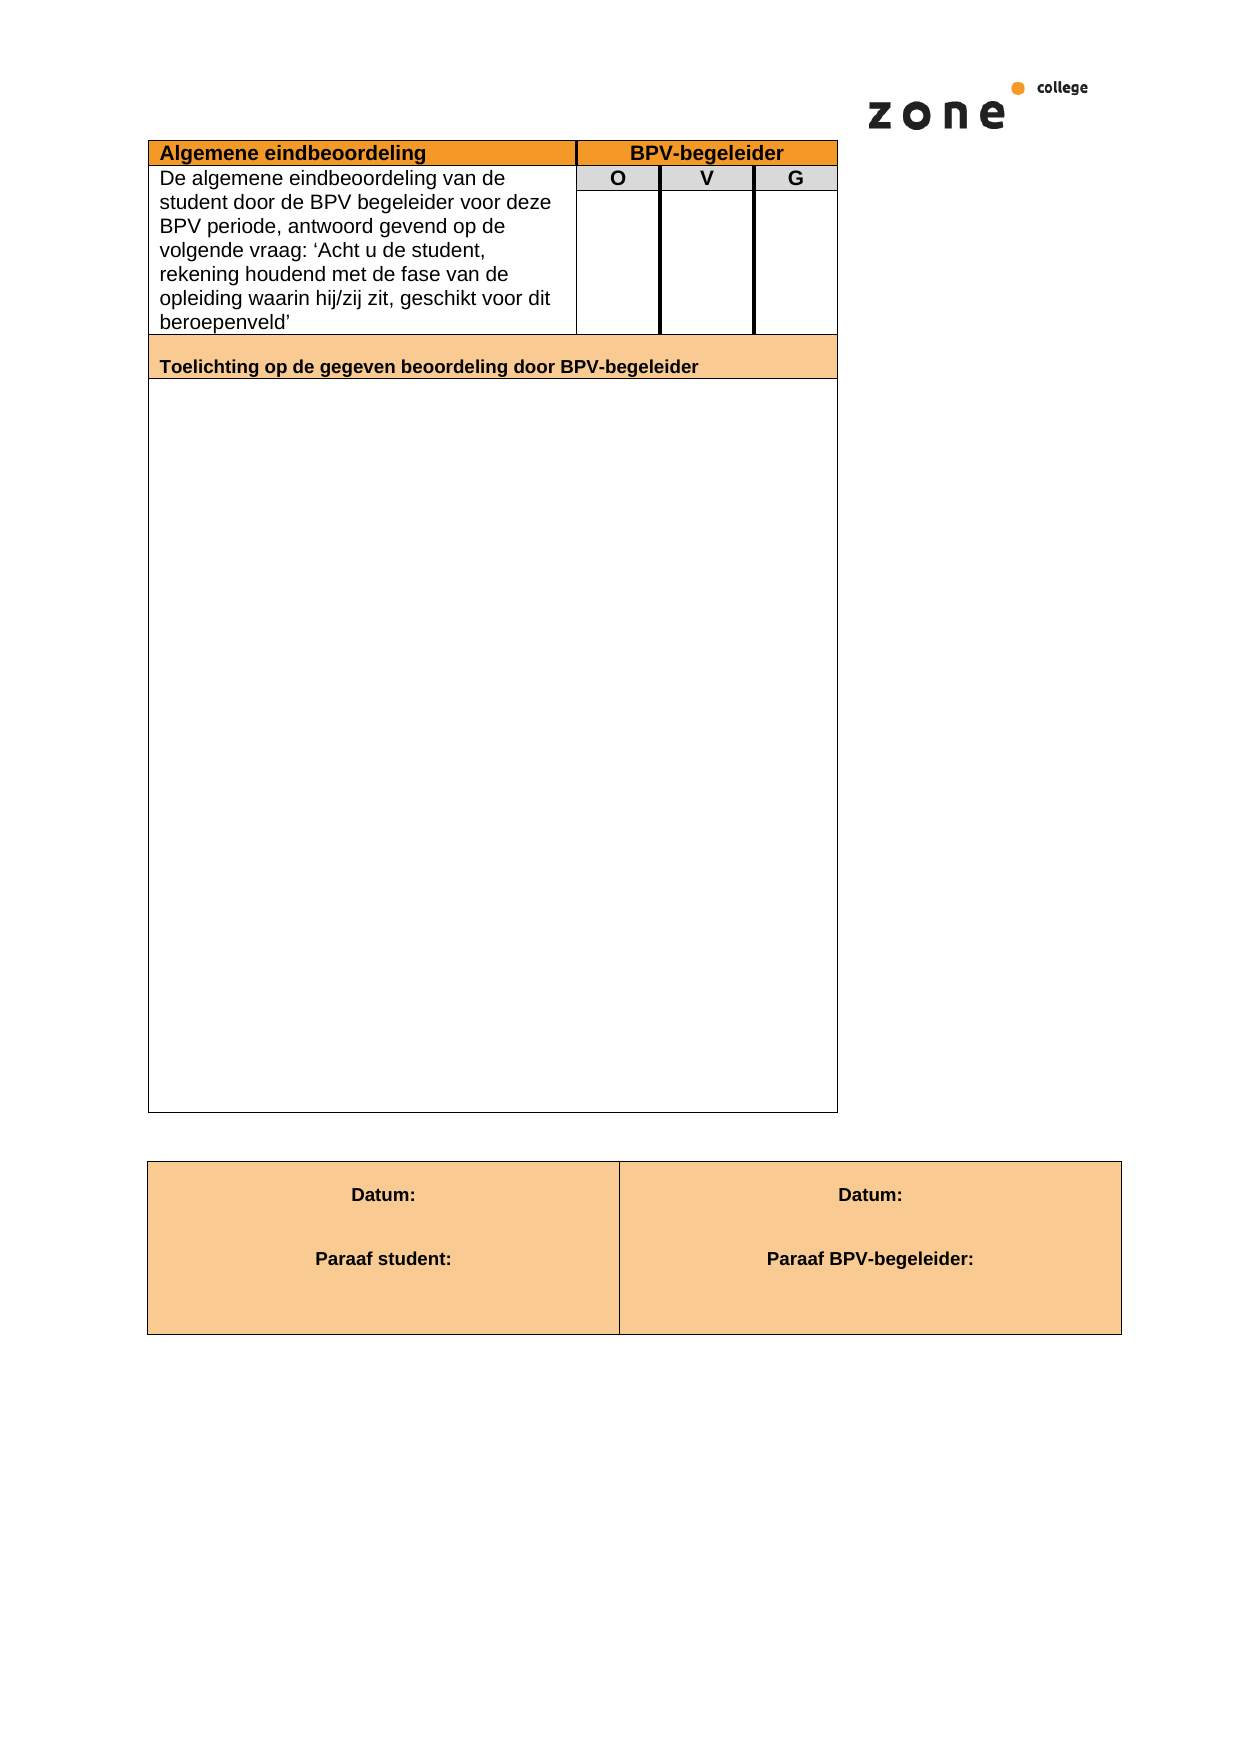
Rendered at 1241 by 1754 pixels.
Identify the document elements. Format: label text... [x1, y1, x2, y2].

picture [856, 61, 1093, 143]
table_header Datum: Paraaf BPV-begeleider: [620, 1162, 1121, 1334]
table_header Datum: Paraaf student: [148, 1162, 619, 1334]
table_cell V [662, 166, 752, 190]
table_cell Toelichting op de gegeven beoordeling door BPV-begeleider [149, 335, 837, 378]
table_cell G [756, 166, 837, 190]
table_cell [577, 191, 658, 333]
table_cell [149, 379, 837, 1112]
table_cell O [577, 166, 658, 190]
table_cell De algemene eindbeoordeling van de student door de BPV begeleider voor deze BPV periode, antwoord gevend op de volgende vraag: ‘Acht u de student, rekening houdend met de fase van de opleiding waarin hij/zij zit, geschikt voor dit beroepenveld’ [149, 166, 576, 333]
table_cell [756, 191, 837, 333]
table_cell [662, 191, 752, 333]
table_header Algemene eindbeoordeling [149, 141, 575, 165]
table_header BPV-begeleider [578, 141, 837, 165]
